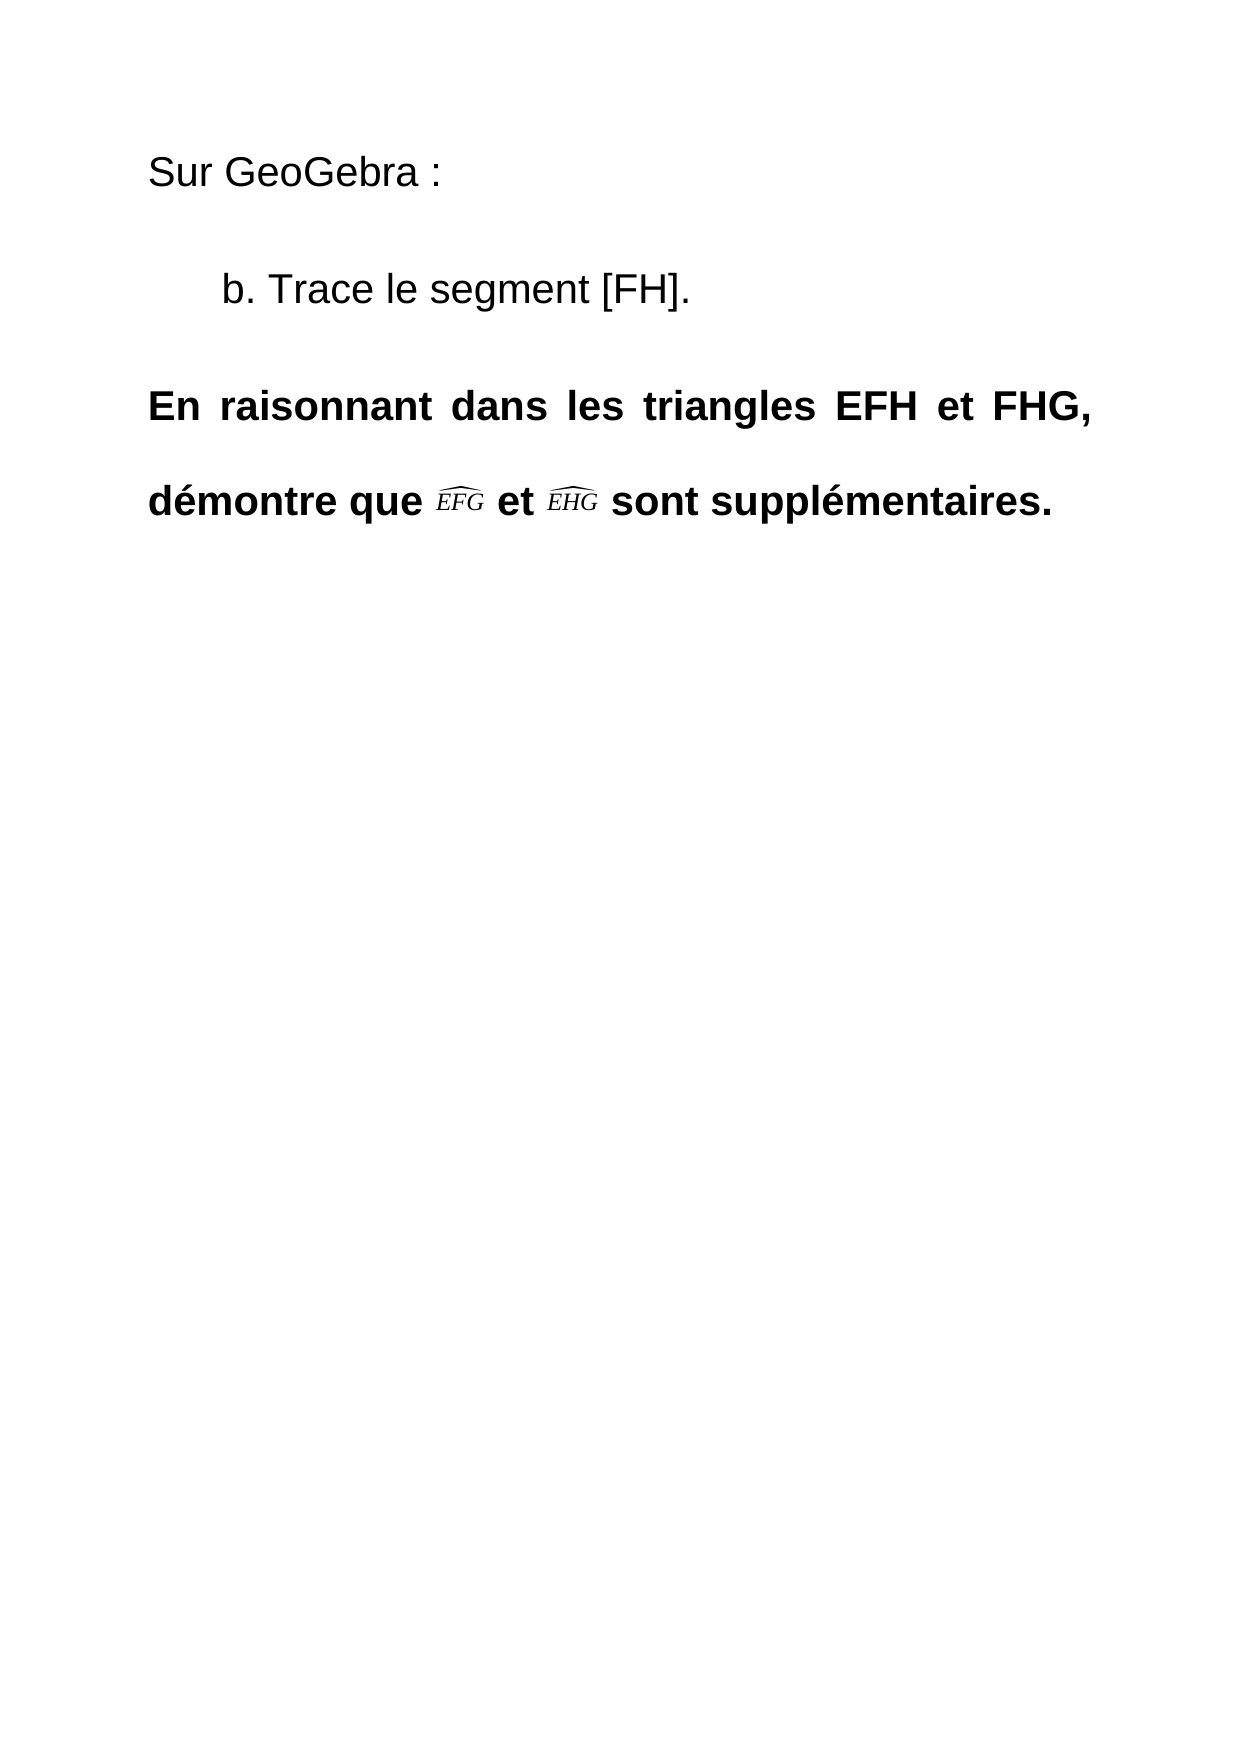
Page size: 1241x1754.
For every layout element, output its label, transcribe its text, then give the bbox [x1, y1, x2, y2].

text En raisonnant dans les triangles EFH et FHG, démontre que et sont supplémentaires. [148, 381, 1093, 525]
text b. Trace le segment [FH]. [148, 264, 1093, 312]
text Sur GeoGebra : [148, 148, 1093, 196]
